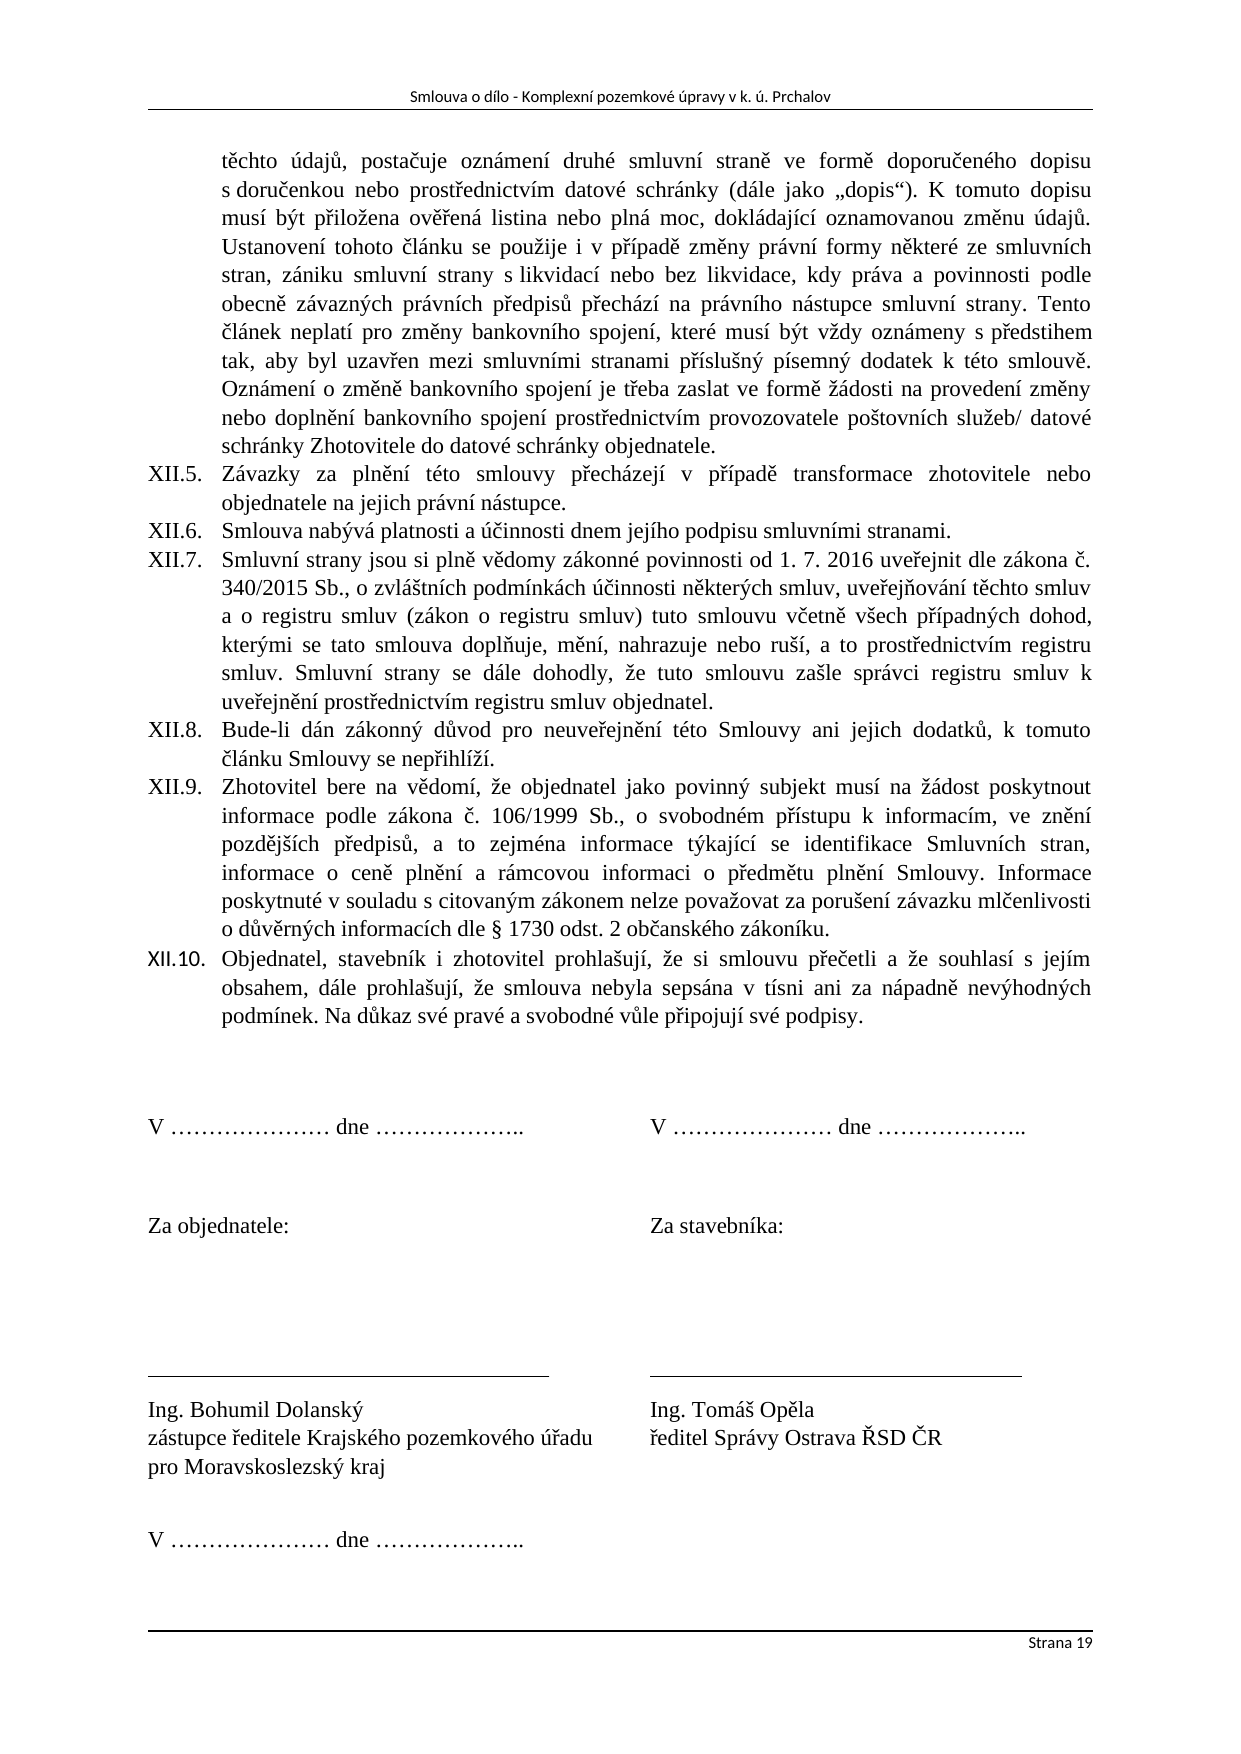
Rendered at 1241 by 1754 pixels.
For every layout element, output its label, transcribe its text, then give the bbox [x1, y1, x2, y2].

table_cell Za stavebníka: [608, 1212, 1080, 1257]
table_header V ………………… dne ……………….. [136, 1089, 608, 1212]
list Objednatel, stavebník i zhotovitel prohlašují, že si smlouvu přečetli a že souhlasí s jejím obsahem, dále prohlašují, že smlouva nebyla sepsána v tísni ani za nápadně nevýhodných podmínek. Na důkaz své pravé a svobodné vůle připojují své podpisy. [148, 944, 1093, 1029]
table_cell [608, 1257, 1080, 1572]
list Smluvní strany jsou si plně vědomy zákonné povinnosti od 1. 7. 2016 uveřejnit dle zákona č. 340/2015 Sb., o zvláštních podmínkách účinnosti některých smluv, uveřejňování těchto smluv a o registru smluv (zákon o registru smluv) tuto smlouvu včetně všech případných dohod, kterými se tato smlouva doplňuje, mění, nahrazuje nebo ruší, a to prostřednictvím registru smluv. Smluvní strany se dále dohodly, že tuto smlouvu zašle správci registru smluv k uveřejnění prostřednictvím registru smluv objednatel. [148, 546, 1093, 714]
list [148, 148, 1093, 458]
list Bude-li dán zákonný důvod pro neuveřejnění této Smlouvy ani jejich dodatků, k tomuto článku Smlouvy se nepřihlíží. [148, 716, 1093, 771]
list Závazky za plnění této smlouvy přecházejí v případě transformace zhotovitele nebo objednatele na jejich právní nástupce. [148, 460, 1093, 515]
table_cell Za objednatele: [136, 1212, 608, 1257]
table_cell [136, 1257, 608, 1572]
list Zhotovitel bere na vědomí, že objednatel jako povinný subjekt musí na žádost poskytnout informace podle zákona č. 106/1999 Sb., o svobodném přístupu k informacím, ve znění pozdějších předpisů, a to zejména informace týkající se identifikace Smluvních stran, informace o ceně plnění a rámcovou informaci o předmětu plnění Smlouvy. Informace poskytnuté v souladu s citovaným zákonem nelze považovat za porušení závazku mlčenlivosti o důvěrných informacích dle § 1730 odst. 2 občanského zákoníku. [148, 773, 1093, 942]
list Smlouva nabývá platnosti a účinnosti dnem jejího podpisu smluvními stranami. [148, 517, 1093, 544]
table_header V ………………… dne ……………….. [608, 1089, 1080, 1212]
